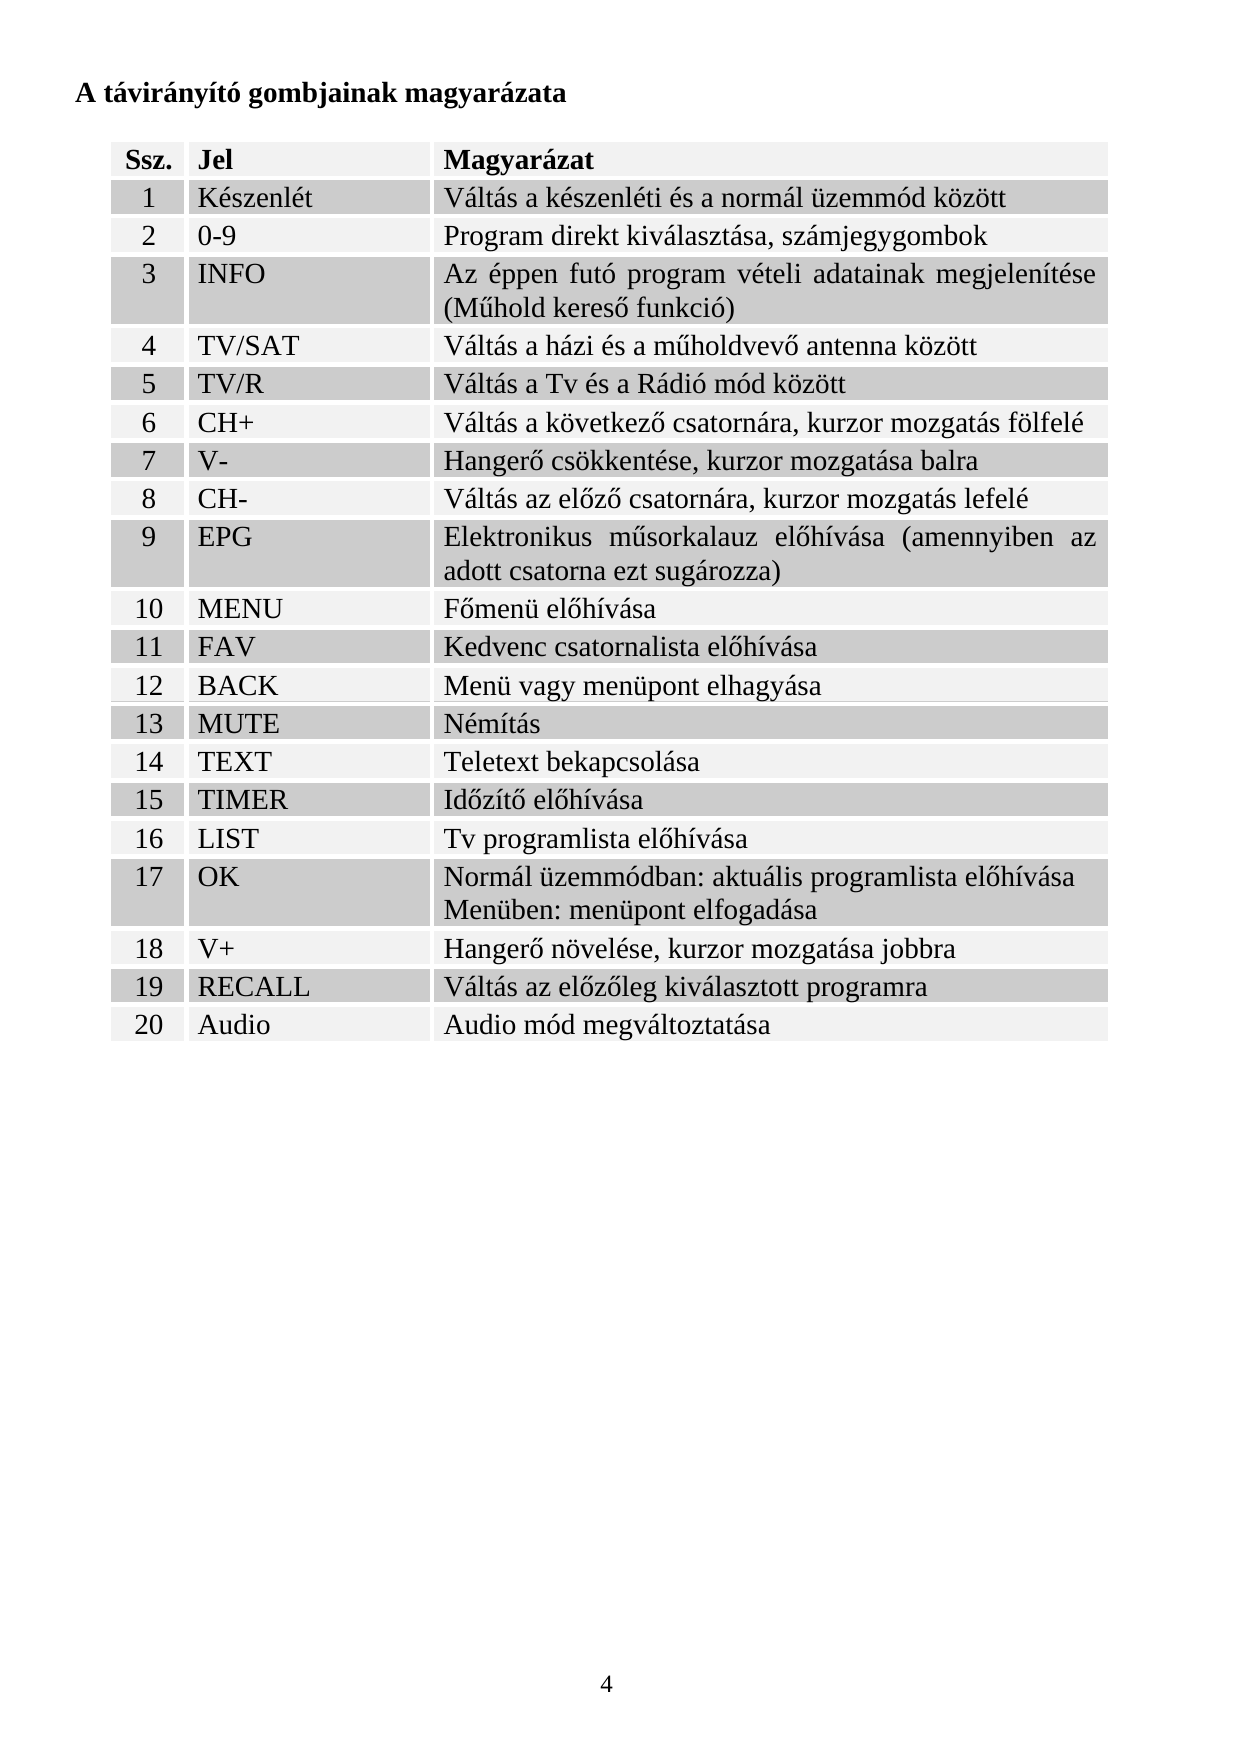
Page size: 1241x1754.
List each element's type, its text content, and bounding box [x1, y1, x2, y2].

table_cell Tv programlista előhívása [434, 821, 1108, 854]
table_cell 18 [111, 931, 184, 964]
table_cell 6 [111, 405, 184, 438]
table_header Jel [189, 142, 430, 176]
table_cell BACK [189, 668, 430, 701]
table_cell 9 [111, 520, 184, 587]
table_cell CH- [189, 481, 430, 515]
table_cell Főmenü előhívása [434, 591, 1108, 625]
table_cell FAV [189, 630, 430, 663]
table_cell TEXT [189, 744, 430, 778]
table_cell RECALL [189, 969, 430, 1002]
table_cell Készenlét [189, 180, 430, 214]
table_cell 1 [111, 180, 184, 214]
text A távirányító gombjainak magyarázata [75, 75, 1162, 108]
table_cell Elektronikus műsorkalauz előhívása (amennyiben az adott csatorna ezt sugározza) [434, 520, 1108, 587]
table_cell V+ [189, 931, 430, 964]
table_cell 2 [111, 218, 184, 252]
table_cell MENU [189, 591, 430, 625]
table_cell Kedvenc csatornalista előhívása [434, 630, 1108, 663]
table_cell OK [189, 859, 430, 926]
table_cell EPG [189, 520, 430, 587]
table_cell 20 [111, 1007, 184, 1041]
table_cell 19 [111, 969, 184, 1002]
table_cell MUTE [189, 706, 430, 739]
table_cell 14 [111, 744, 184, 778]
table_header Ssz. [111, 142, 184, 176]
table_cell Váltás az előző csatornára, kurzor mozgatás lefelé [434, 481, 1108, 515]
table_cell 7 [111, 443, 184, 477]
table_cell V- [189, 443, 430, 477]
table_header Magyarázat [434, 142, 1108, 176]
table_cell Program direkt kiválasztása, számjegygombok [434, 218, 1108, 252]
table_cell INFO [189, 257, 430, 324]
table_cell Váltás a Tv és a Rádió mód között [434, 367, 1108, 400]
table_cell 17 [111, 859, 184, 926]
table_cell TV/R [189, 367, 430, 400]
table_cell Teletext bekapcsolása [434, 744, 1108, 778]
table_cell 16 [111, 821, 184, 854]
table_cell 0-9 [189, 218, 430, 252]
table_cell TV/SAT [189, 328, 430, 362]
table_cell 13 [111, 706, 184, 739]
table_cell Váltás a készenléti és a normál üzemmód között [434, 180, 1108, 214]
table_cell Hangerő növelése, kurzor mozgatása jobbra [434, 931, 1108, 964]
table_cell Audio [189, 1007, 430, 1041]
table_cell 4 [111, 328, 184, 362]
table_cell Menü vagy menüpont elhagyása [434, 668, 1108, 701]
table_cell 15 [111, 783, 184, 816]
table_cell Hangerő csökkentése, kurzor mozgatása balra [434, 443, 1108, 477]
table_cell 11 [111, 630, 184, 663]
table_cell Váltás az előzőleg kiválasztott programra [434, 969, 1108, 1002]
table_cell 12 [111, 668, 184, 701]
table_cell CH+ [189, 405, 430, 438]
table_cell TIMER [189, 783, 430, 816]
table_cell 10 [111, 591, 184, 625]
table_cell 8 [111, 481, 184, 515]
table_cell Normál üzemmódban: aktuális programlista előhívása Menüben: menüpont elfogadása [434, 859, 1108, 926]
table_cell Az éppen futó program vételi adatainak megjelenítése (Műhold kereső funkció) [434, 257, 1108, 324]
table_cell LIST [189, 821, 430, 854]
table_cell Időzítő előhívása [434, 783, 1108, 816]
table_cell Váltás a házi és a műholdvevő antenna között [434, 328, 1108, 362]
table_cell Váltás a következő csatornára, kurzor mozgatás fölfelé [434, 405, 1108, 438]
table_cell Audio mód megváltoztatása [434, 1007, 1108, 1041]
table_cell 3 [111, 257, 184, 324]
table_cell 5 [111, 367, 184, 400]
table_cell Némítás [434, 706, 1108, 739]
